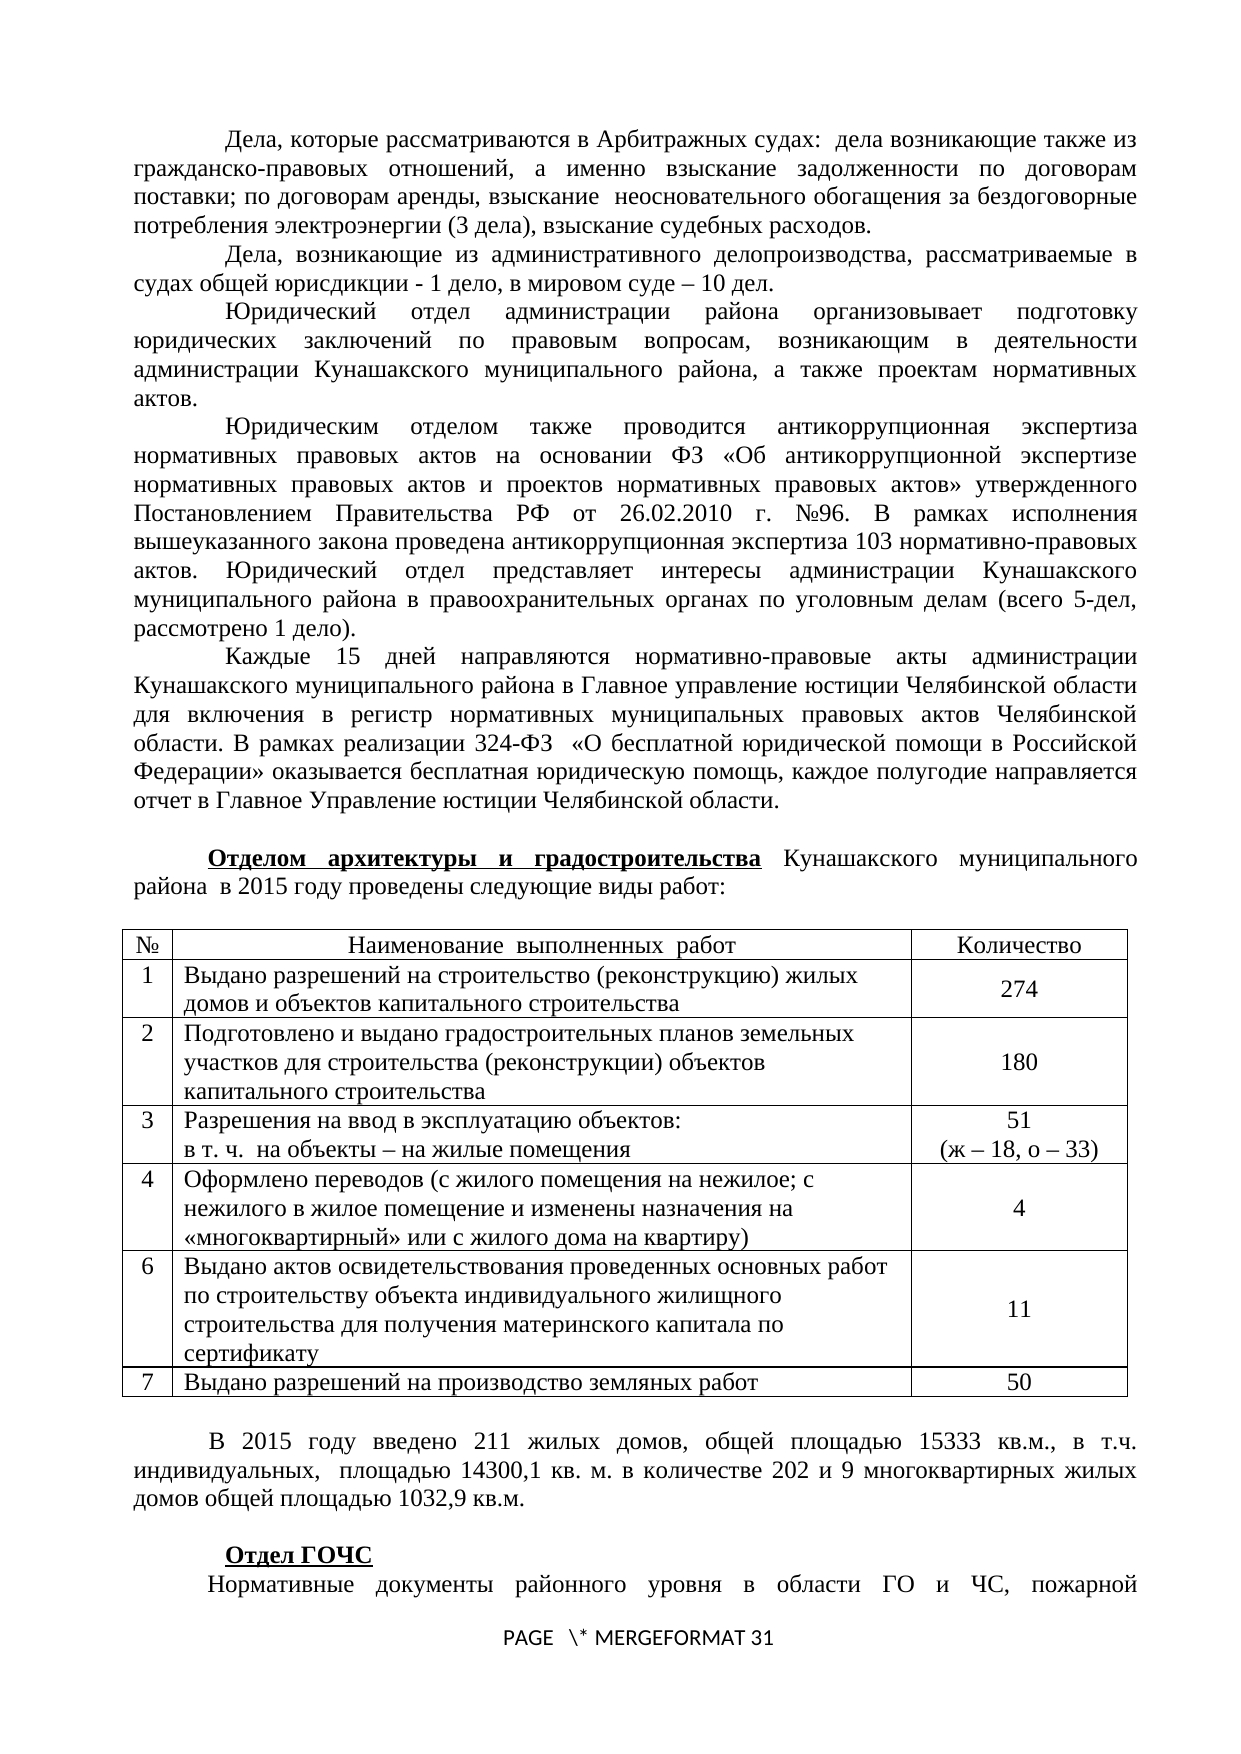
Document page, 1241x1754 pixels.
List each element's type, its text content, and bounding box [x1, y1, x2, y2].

table_cell 180 [912, 1018, 1127, 1104]
text Дела, возникающие из административного делопроизводства, рассматриваемые в судах общей юрисдикции - 1 дело, в мировом суде – 10 дел. [133, 239, 1138, 296]
table_header № [123, 930, 172, 959]
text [133, 1569, 1138, 1598]
text Дела, которые рассматриваются в Арбитражных судах: дела возникающие также из гражданско-правовых отношений, а именно взыскание задолженности по договорам поставки; по договорам аренды, взыскание неосновательного обогащения за бездоговорные потребления электроэнергии (3 дела), взыскание судебных расходов. [133, 124, 1138, 239]
text Каждые 15 дней направляются нормативно-правовые акты администрации Кунашакского муниципального района в Главное управление юстиции Челябинской области для включения в регистр нормативных муниципальных правовых актов Челябинской области. В рамках реализации 324-ФЗ «О бесплатной юридической помощи в Российской Федерации» оказывается бесплатная юридическую помощь, каждое полугодие направляется отчет в Главное Управление юстиции Челябинской области. [133, 641, 1138, 814]
table_cell Подготовлено и выдано градостроительных планов земельных участков для строительства (реконструкции) объектов капитального строительства [173, 1018, 911, 1104]
table_cell Оформлено переводов (с жилого помещения на нежилое; с нежилого в жилое помещение и изменены назначения на «многоквартирный» или с жилого дома на квартиру) [173, 1164, 911, 1250]
table_cell 4 [123, 1164, 172, 1250]
table_header Наименование выполненных работ [173, 930, 911, 959]
table_cell 4 [912, 1164, 1127, 1250]
table_cell 11 [912, 1251, 1127, 1366]
table_cell 2 [123, 1018, 172, 1104]
table_cell 51 (ж – 18, о – 33) [912, 1106, 1127, 1163]
table_cell Выдано разрешений на строительство (реконструкцию) жилых домов и объектов капитального строительства [173, 960, 911, 1017]
table_cell 274 [912, 960, 1127, 1017]
table_cell 1 [123, 960, 172, 1017]
table_cell Выдано разрешений на производство земляных работ [173, 1368, 911, 1396]
text Отдел ГОЧС [133, 1540, 1138, 1569]
text Отделом архитектуры и градостроительства Кунашакского муниципального района в 2015 году проведены следующие виды работ: [133, 843, 1138, 900]
table_header Количество [912, 930, 1127, 959]
table_cell 50 [912, 1368, 1127, 1396]
text В 2015 году введено 211 жилых домов, общей площадью 15333 кв.м., в т.ч. индивидуальных, площадью 14300,1 кв. м. в количестве 202 и 9 многоквартирных жилых домов общей площадью 1032,9 кв.м. [133, 1426, 1138, 1512]
table_cell Разрешения на ввод в эксплуатацию объектов: в т. ч. на объекты – на жилые помещения [173, 1106, 911, 1163]
table_cell Выдано актов освидетельствования проведенных основных работ по строительству объекта индивидуального жилищного строительства для получения материнского капитала по сертификату [173, 1251, 911, 1366]
table_cell 6 [123, 1251, 172, 1366]
text Юридический отдел администрации района организовывает подготовку юридических заключений по правовым вопросам, возникающим в деятельности администрации Кунашакского муниципального района, а также проектам нормативных актов. [133, 296, 1138, 411]
table_cell 3 [123, 1106, 172, 1163]
text Юридическим отделом также проводится антикоррупционная экспертиза нормативных правовых актов на основании ФЗ «Об антикоррупционной экспертизе нормативных правовых актов и проектов нормативных правовых актов» утвержденного Постановлением Правительства РФ от 26.02.2010 г. №96. В рамках исполнения вышеуказанного закона проведена антикоррупционная экспертиза 103 нормативно-правовых актов. Юридический отдел представляет интересы администрации Кунашакского муниципального района в правоохранительных органах по уголовным делам (всего 5-дел, рассмотрено 1 дело). [133, 411, 1138, 641]
table_cell 7 [123, 1368, 172, 1396]
